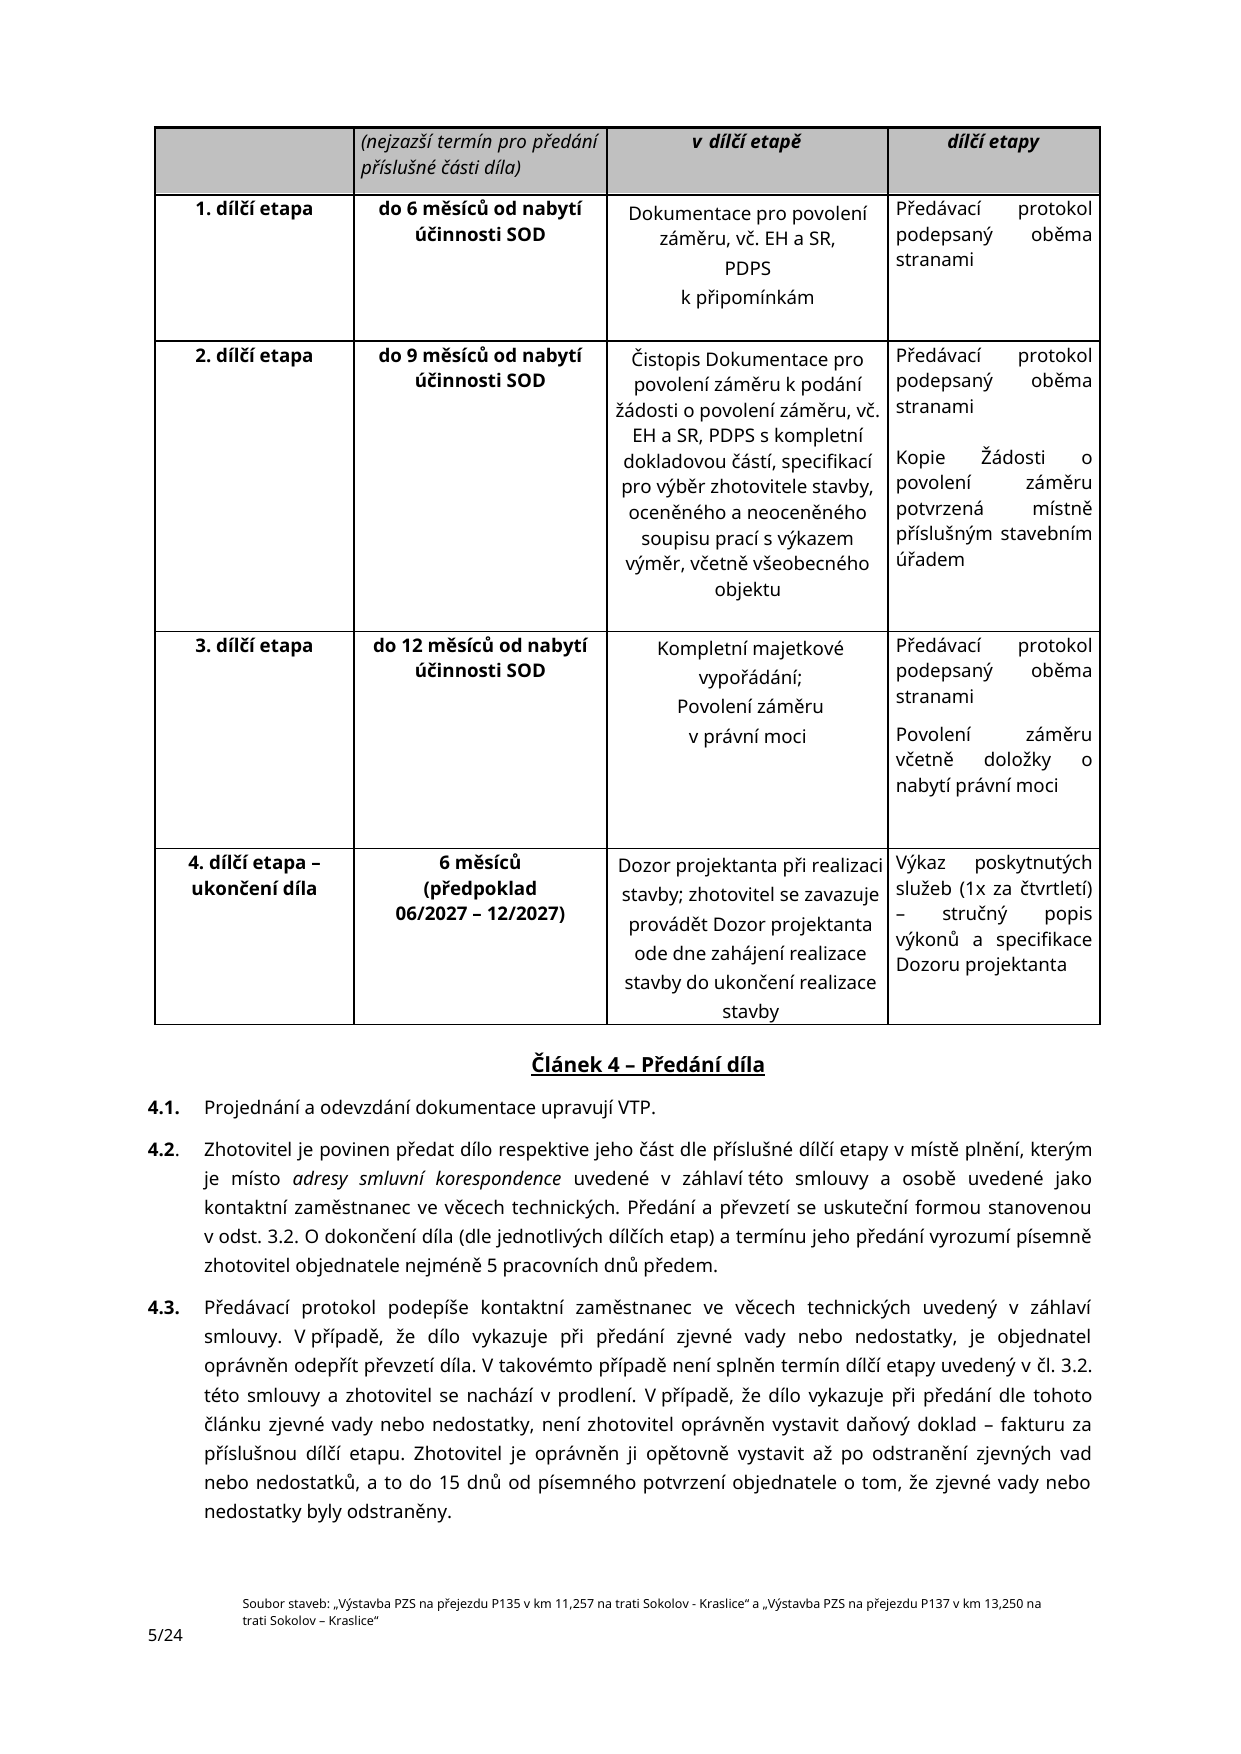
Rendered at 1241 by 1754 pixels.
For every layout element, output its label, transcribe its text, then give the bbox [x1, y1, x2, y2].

table_cell Předávací protokol podepsaný oběma stranami Povolení záměru včetně doložky o nabytí právní moci [889, 632, 1099, 848]
table_cell Kompletní majetkové vypořádání; Povolení záměru v právní moci [608, 632, 887, 848]
table_cell do 9 měsíců od nabytí účinnosti SOD [355, 342, 606, 631]
text 4.3. Předávací protokol podepíše kontaktní zaměstnanec ve věcech technických uvedený v záhlaví smlouvy. V případě, že dílo vykazuje při předání zjevné vady nebo nedostatky, je objednatel oprávněn odepřít převzetí díla. V takovémto případě není splněn termín dílčí etapy uvedený v čl. 3.2. této smlouvy a zhotovitel se nachází v prodlení. V případě, že dílo vykazuje při předání dle tohoto článku zjevné vady nebo nedostatky, není zhotovitel oprávněn vystavit daňový doklad – fakturu za příslušnou dílčí etapu. Zhotovitel je oprávněn ji opětovně vystavit až po odstranění zjevných vad nebo nedostatků, a to do 15 dnů od písemného potvrzení objednatele o tom, že zjevné vady nebo nedostatky byly odstraněny. [148, 1291, 1092, 1524]
text 4.2. Zhotovitel je povinen předat dílo respektive jeho část dle příslušné dílčí etapy v místě plnění, kterým je místo adresy smluvní korespondence uvedené v záhlaví této smlouvy a osobě uvedené jako kontaktní zaměstnanec ve věcech technických. Předání a převzetí se uskuteční formou stanovenou v odst. 3.2. O dokončení díla (dle jednotlivých dílčích etap) a termínu jeho předání vyrozumí písemně zhotovitel objednatele nejméně 5 pracovních dnů předem. [148, 1133, 1092, 1279]
table_cell 1. dílčí etapa [156, 196, 353, 340]
table_cell Etapa [156, 129, 353, 193]
table_cell Předávací protokol podepsaný oběma stranami [889, 196, 1099, 340]
table_cell (nejzazší termín pro předání příslušné části díla) [355, 129, 606, 193]
table_cell Čistopis Dokumentace pro povolení záměru k podání žádosti o povolení záměru, vč. EH a SR, PDPS s kompletní dokladovou částí, specifikací pro výběr zhotovitele stavby, oceněného a neoceněného soupisu prací s výkazem výměr, včetně všeobecného objektu [608, 342, 887, 631]
table_cell Dozor projektanta při realizaci stavby; zhotovitel se zavazuje provádět Dozor projektanta ode dne zahájení realizace stavby do ukončení realizace stavby [608, 849, 887, 1024]
subtitle Článek 4 – Předání díla [204, 1050, 1092, 1079]
table_cell 2. dílčí etapa [156, 342, 353, 631]
table_cell do 12 měsíců od nabytí účinnosti SOD [355, 632, 606, 848]
table_cell Předávací protokol podepsaný oběma stranami Kopie Žádosti o povolení záměru potvrzená místně příslušným stavebním úřadem [889, 342, 1099, 631]
table_cell 6 měsíců (předpoklad 06/2027 – 12/2027) [355, 849, 606, 1024]
table_cell Dokumentace pro povolení záměru, vč. EH a SR, PDPS k připomínkám [608, 196, 887, 340]
table_cell do 6 měsíců od nabytí účinnosti SOD [355, 196, 606, 340]
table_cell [608, 129, 887, 193]
table_cell 3. dílčí etapa [156, 632, 353, 848]
table_cell Výkaz poskytnutých služeb (1x za čtvrtletí) – stručný popis výkonů a specifikace Dozoru projektanta [889, 849, 1099, 1024]
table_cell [889, 129, 1099, 193]
table_cell 4. dílčí etapa – ukončení díla [156, 849, 353, 1024]
text 4.1. Projednání a odevzdání dokumentace upravují VTP. [148, 1091, 1092, 1120]
